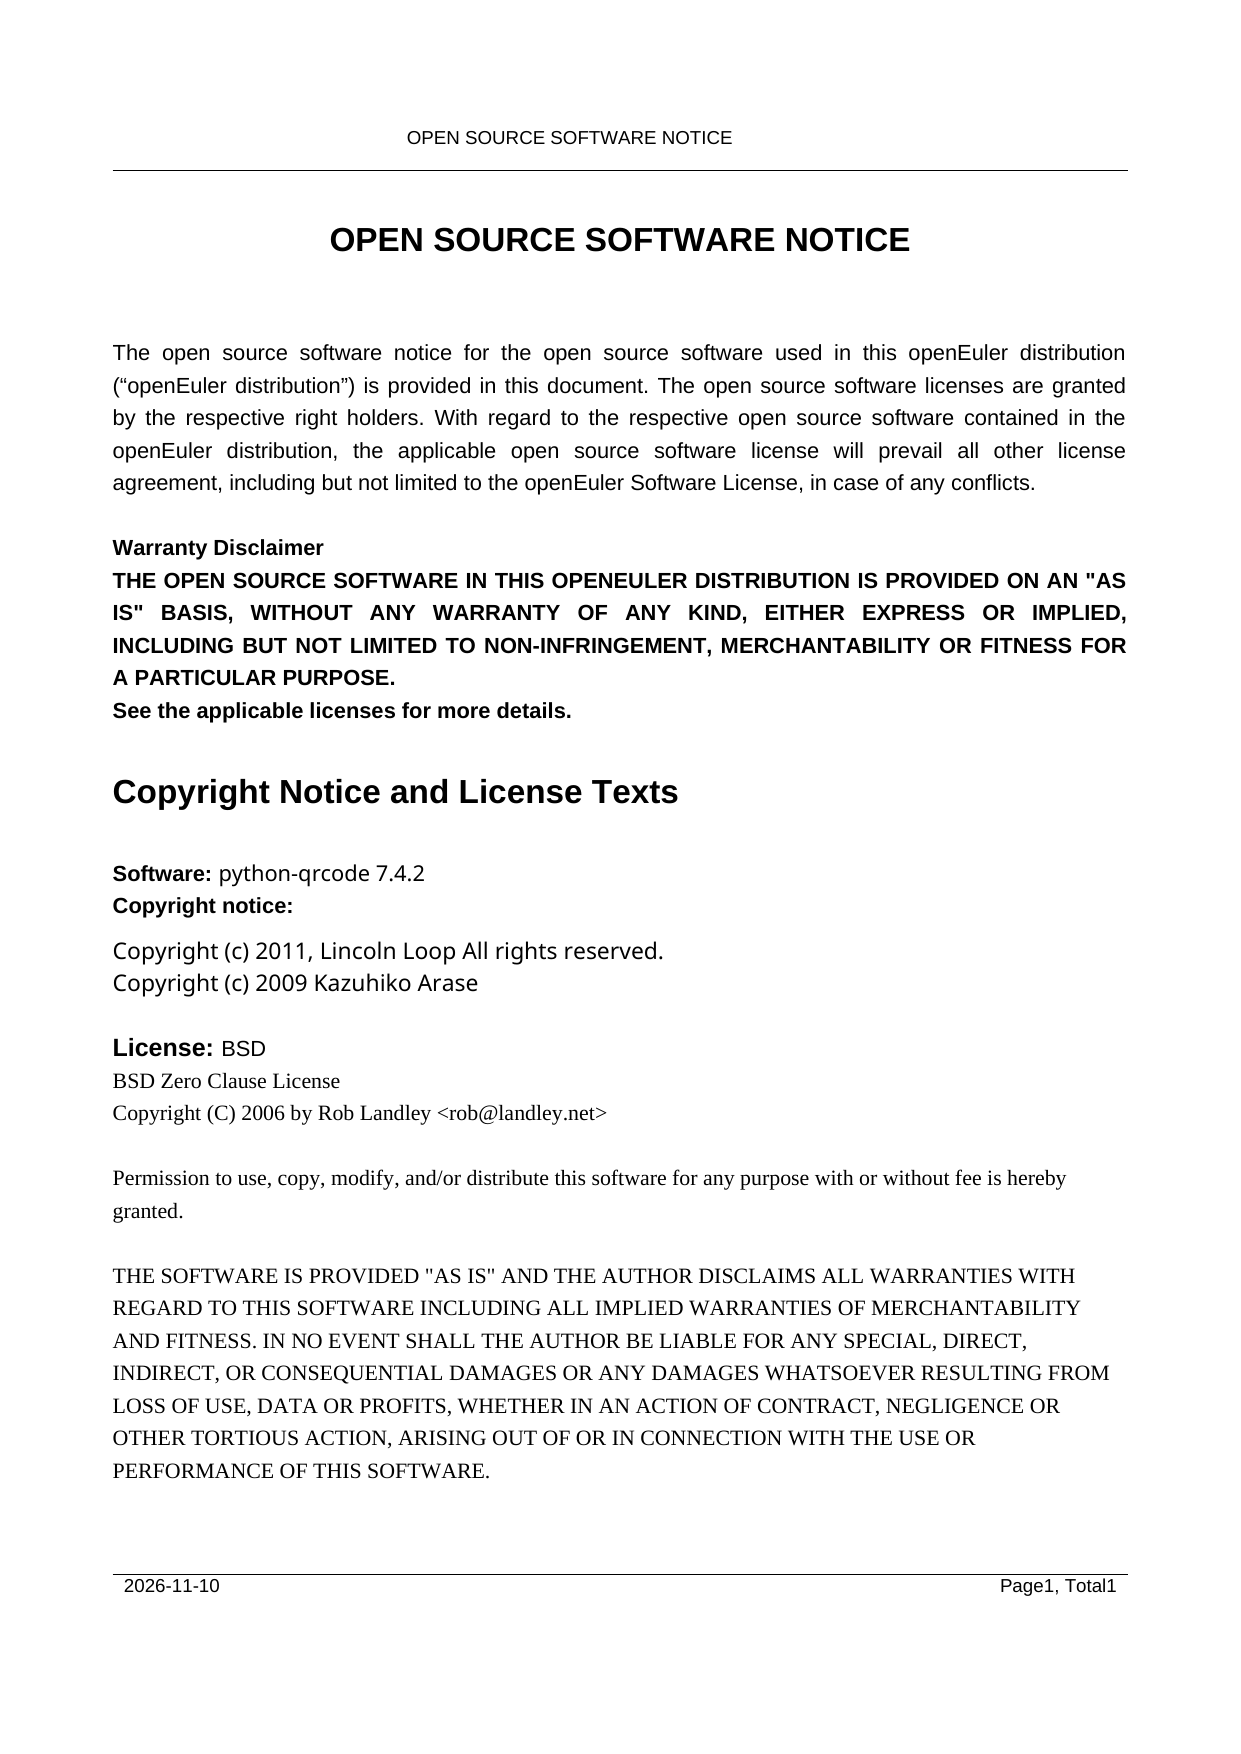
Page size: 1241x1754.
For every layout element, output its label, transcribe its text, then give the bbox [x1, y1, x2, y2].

title Software: python-qrcode 7.4.2 [112, 856, 1128, 889]
text THE OPEN SOURCE SOFTWARE IN THIS OPENEULER DISTRIBUTION IS PROVIDED ON AN "AS IS" BASIS, WITHOUT ANY WARRANTY OF ANY KIND, EITHER EXPRESS OR IMPLIED, INCLUDING BUT NOT LIMITED TO NON-INFRINGEMENT, MERCHANTABILITY OR FITNESS FOR A PARTICULAR PURPOSE. See the applicable licenses for more details. [112, 564, 1128, 726]
text The open source software notice for the open source software used in this openEuler distribution (“openEuler distribution”) is provided in this document. The open source software licenses are granted by the respective right holders. With regard to the respective open source software contained in the openEuler distribution, the applicable open source software license will prevail all other license agreement, including but not limited to the openEuler Software License, in case of any conflicts. [112, 336, 1128, 499]
text Copyright (c) 2011, Lincoln Loop All rights reserved. Copyright (c) 2009 Kazuhiko Arase [112, 934, 1128, 1031]
text OPEN SOURCE SOFTWARE NOTICE [112, 206, 1128, 271]
text License: BSD [112, 1031, 1128, 1064]
text BSD Zero Clause License Copyright (C) 2006 by Rob Landley <rob@landley.net> Permission to use, copy, modify, and/or distribute this software for any purpose with or without fee is hereby granted. THE SOFTWARE IS PROVIDED "AS IS" AND THE AUTHOR DISCLAIMS ALL WARRANTIES WITH REGARD TO THIS SOFTWARE INCLUDING ALL IMPLIED WARRANTIES OF MERCHANTABILITY AND FITNESS. IN NO EVENT SHALL THE AUTHOR BE LIABLE FOR ANY SPECIAL, DIRECT, INDIRECT, OR CONSEQUENTIAL DAMAGES OR ANY DAMAGES WHATSOEVER RESULTING FROM LOSS OF USE, DATA OR PROFITS, WHETHER IN AN ACTION OF CONTRACT, NEGLIGENCE OR OTHER TORTIOUS ACTION, ARISING OUT OF OR IN CONNECTION WITH THE USE OR PERFORMANCE OF THIS SOFTWARE. [112, 1064, 1128, 1519]
text Warranty Disclaimer [112, 531, 1128, 564]
text Copyright Notice and License Texts [112, 759, 1128, 824]
text Copyright notice: [112, 889, 1128, 921]
